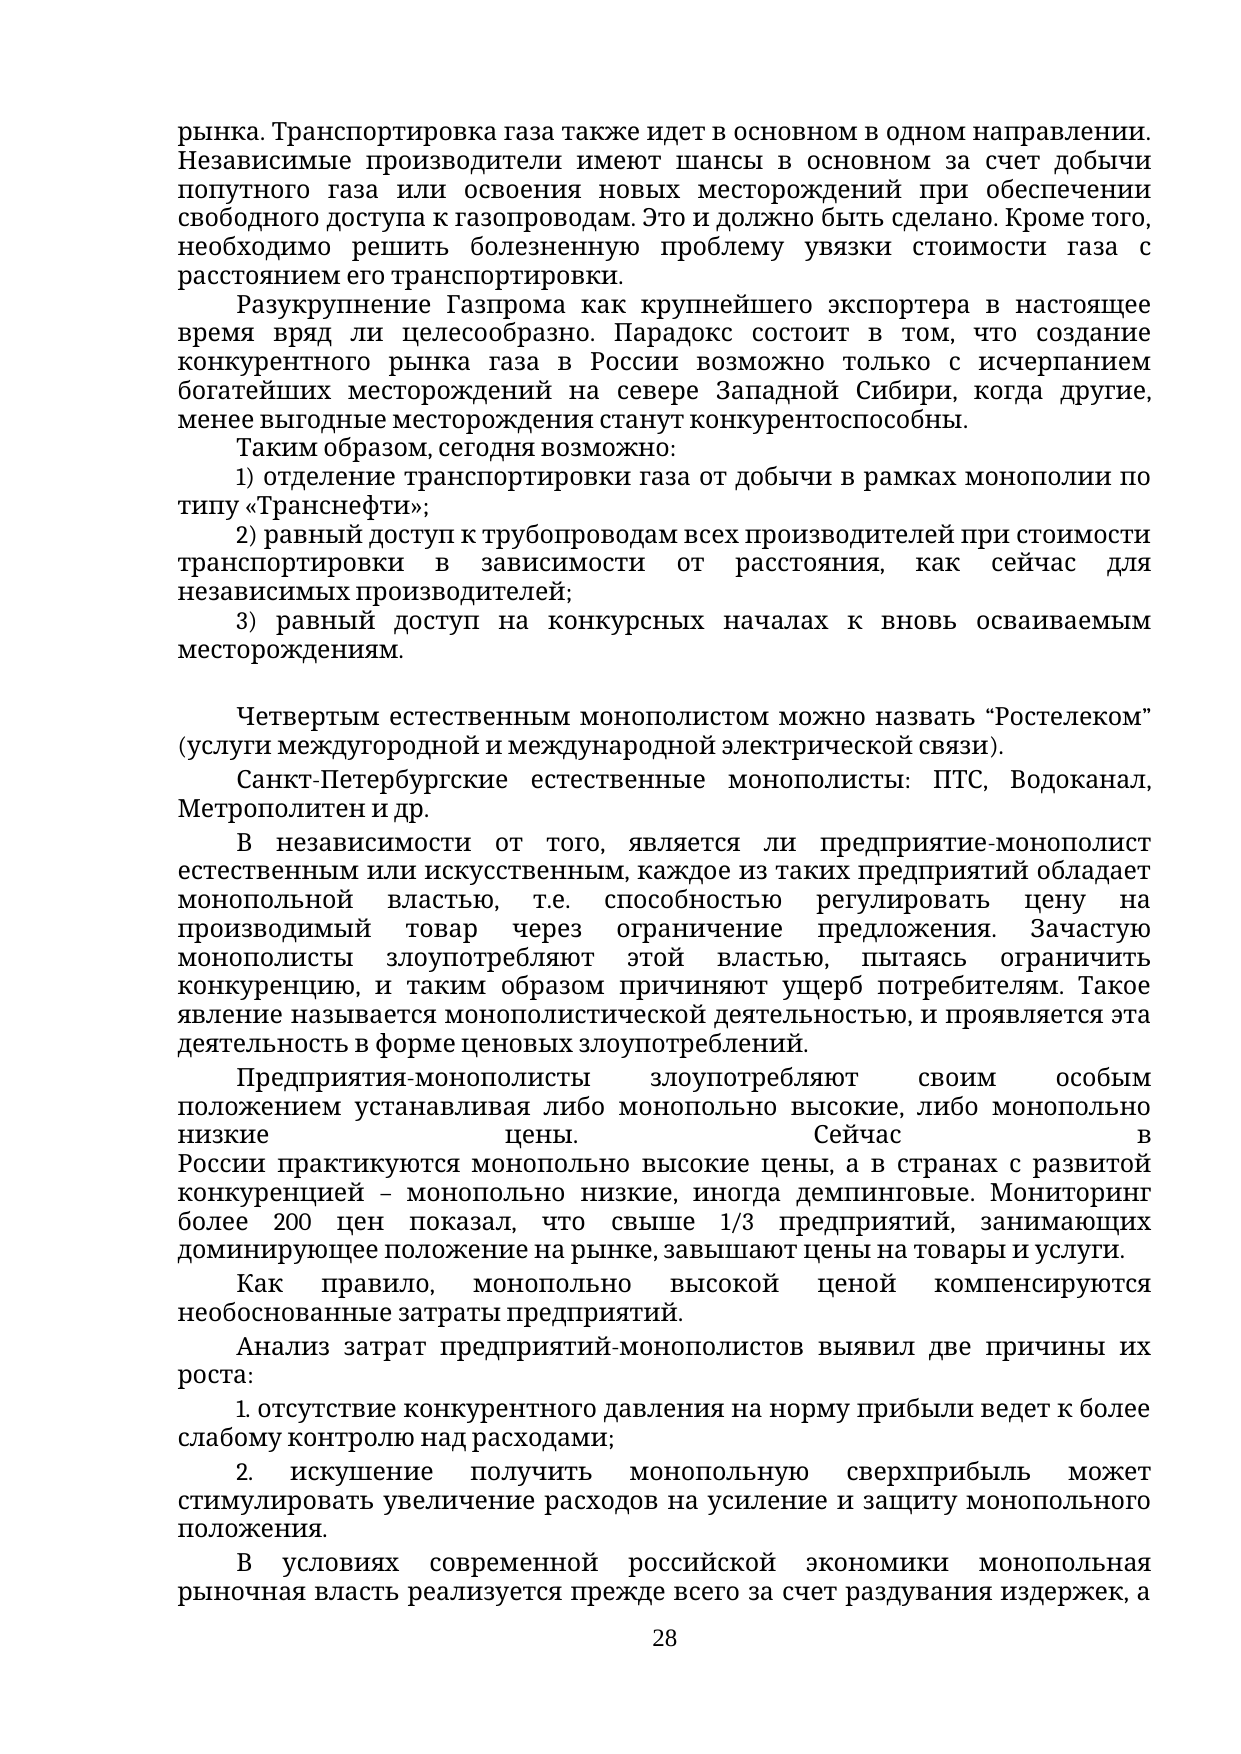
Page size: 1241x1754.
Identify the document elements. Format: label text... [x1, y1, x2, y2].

text Предприятия-монополисты злоупотребляют своим особым положением устанавливая либо монопольно высокие, либо монопольно низкие цены. Сейчас в России практикуются монопольно высокие цены, а в странах с развитой конкуренцией – монопольно низкие, иногда демпинговые. Мониторинг более 200 цен показал, что свыше 1/3 предприятий, занимающих доминирующее положение на рынке, завышают цены на товары и услуги. [177, 1064, 1152, 1265]
text Анализ затрат предприятий-монополистов выявил две причины их роста: [177, 1333, 1152, 1390]
text В независимости от того, является ли предприятие-монополист естественным или искусственным, каждое из таких предприятий обладает монопольной властью, т.е. способностью регулировать цену на производимый товар через ограничение предложения. Зачастую монополисты злоупотребляют этой властью, пытаясь ограничить конкуренцию, и таким образом причиняют ущерб потребителям. Такое явление называется монополистической деятельностью, и проявляется эта деятельность в форме ценовых злоупотреблений. [177, 828, 1152, 1058]
text Как правило, монопольно высокой ценой компенсируются необоснованные затраты предприятий. [177, 1270, 1152, 1327]
text Разукрупнение Газпрома как крупнейшего экспортера в настоящее время вряд ли целесообразно. Парадокс состоит в том, что создание конкурентного рынка газа в России возможно только с исчерпанием богатейших месторождений на севере Западной Сибири, когда другие, менее выгодные месторождения станут конкурентоспособны. [177, 291, 1152, 434]
text Четвертым естественным монополистом можно назвать “Ростелеком” (услуги междугородной и международной электрической связи). [177, 703, 1152, 761]
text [177, 1549, 1152, 1607]
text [177, 118, 1152, 291]
text 1. отсутствие конкурентного давления на норму прибыли ведет к более слабому контролю над расходами; [177, 1395, 1152, 1453]
text 1) отделение транспортировки газа от добычи в рамках монополии по типу «Транснефти»; [177, 463, 1152, 521]
text Таким образом, сегодня возможно: [177, 434, 1152, 463]
text Санкт-Петербургские естественные монополисты: ПТС, Водоканал, Метрополитен и др. [177, 766, 1152, 823]
text 2. искушение получить монопольную сверхприбыль может стимулировать увеличение расходов на усиление и защиту монопольного положения. [177, 1458, 1152, 1544]
text 2) равный доступ к трубопроводам всех производителей при стоимости транспортировки в зависимости от расстояния, как сейчас для независимых производителей; [177, 521, 1152, 607]
text 3) равный доступ на конкурсных началах к вновь осваиваемым месторождениям. [177, 607, 1152, 664]
